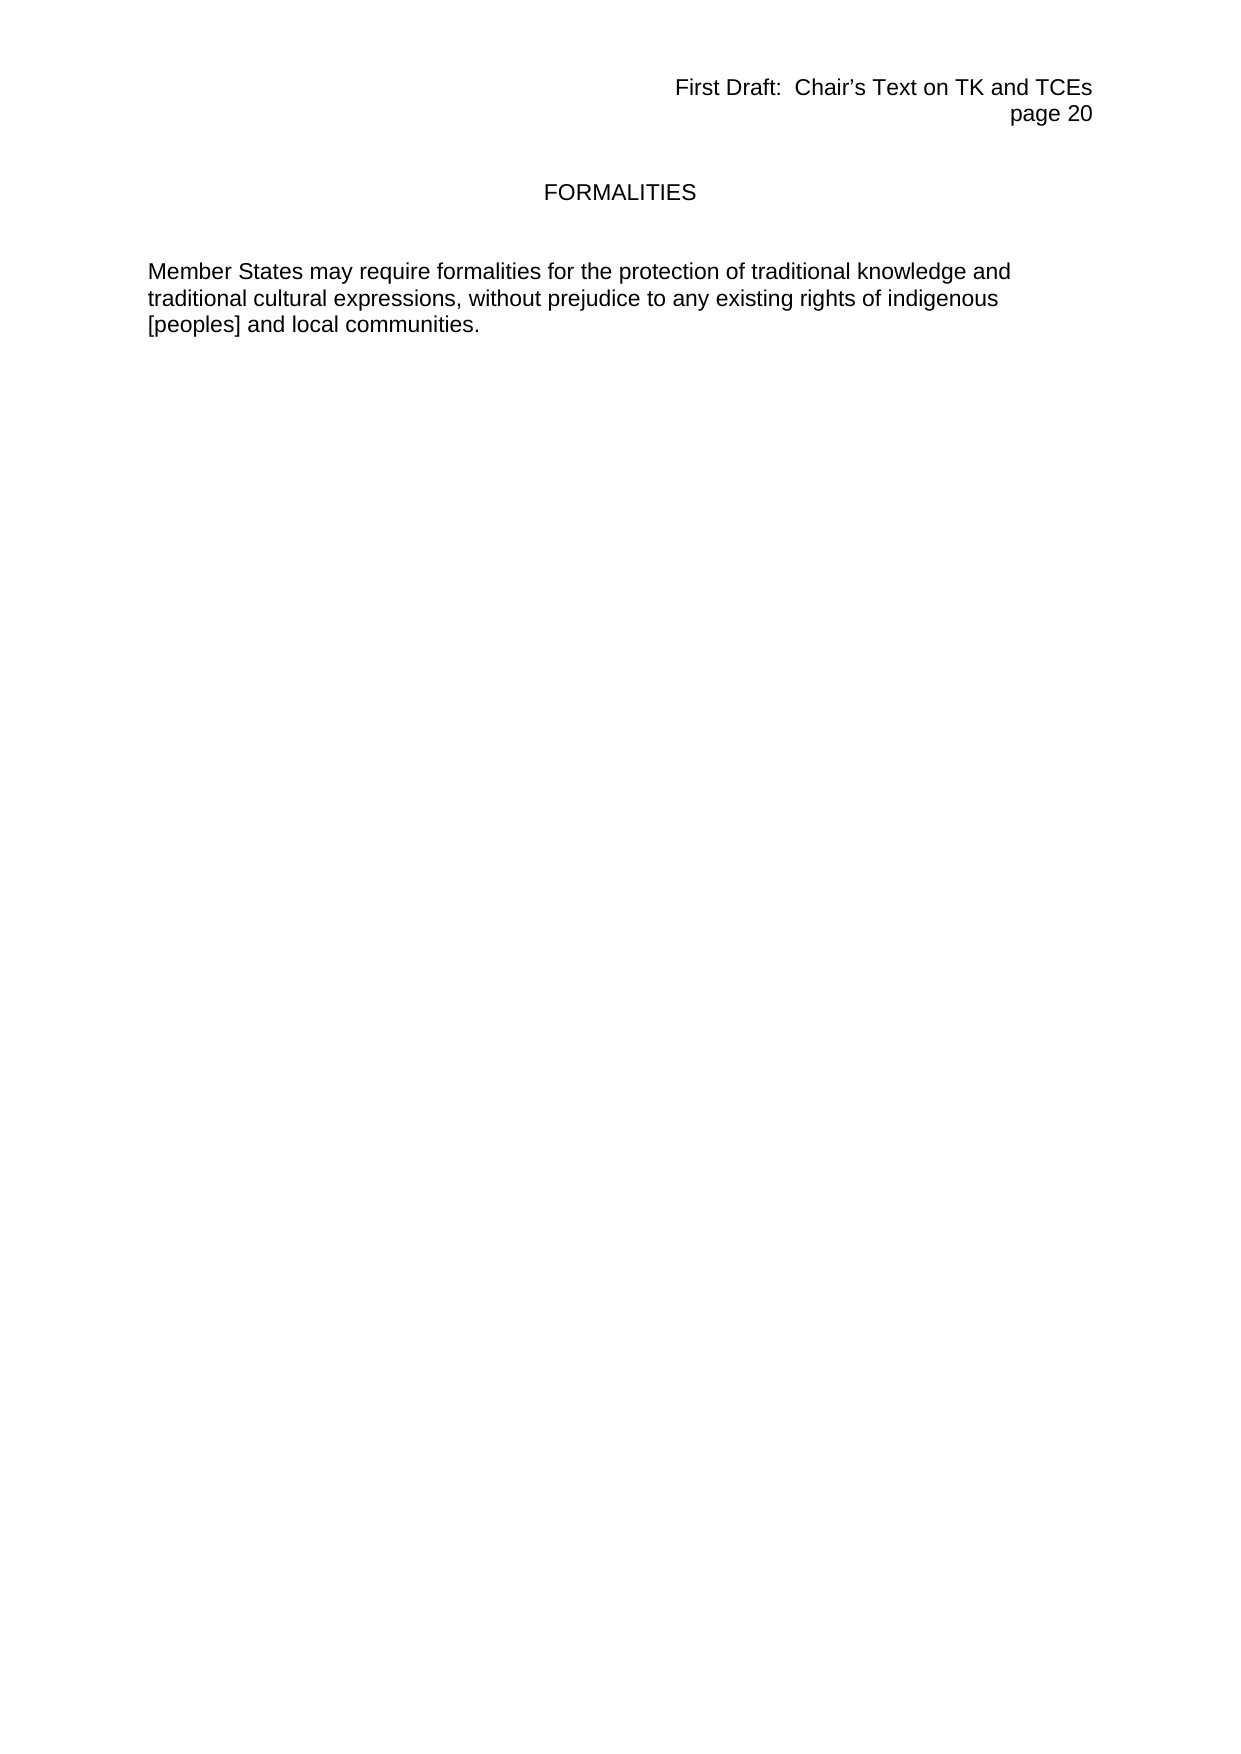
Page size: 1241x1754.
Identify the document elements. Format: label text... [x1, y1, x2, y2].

text Member States may require formalities for the protection of traditional knowledge and traditional cultural expressions, without prejudice to any existing rights of indigenous [peoples] and local communities. [148, 258, 1093, 337]
text FORMALITIES [148, 179, 1093, 206]
